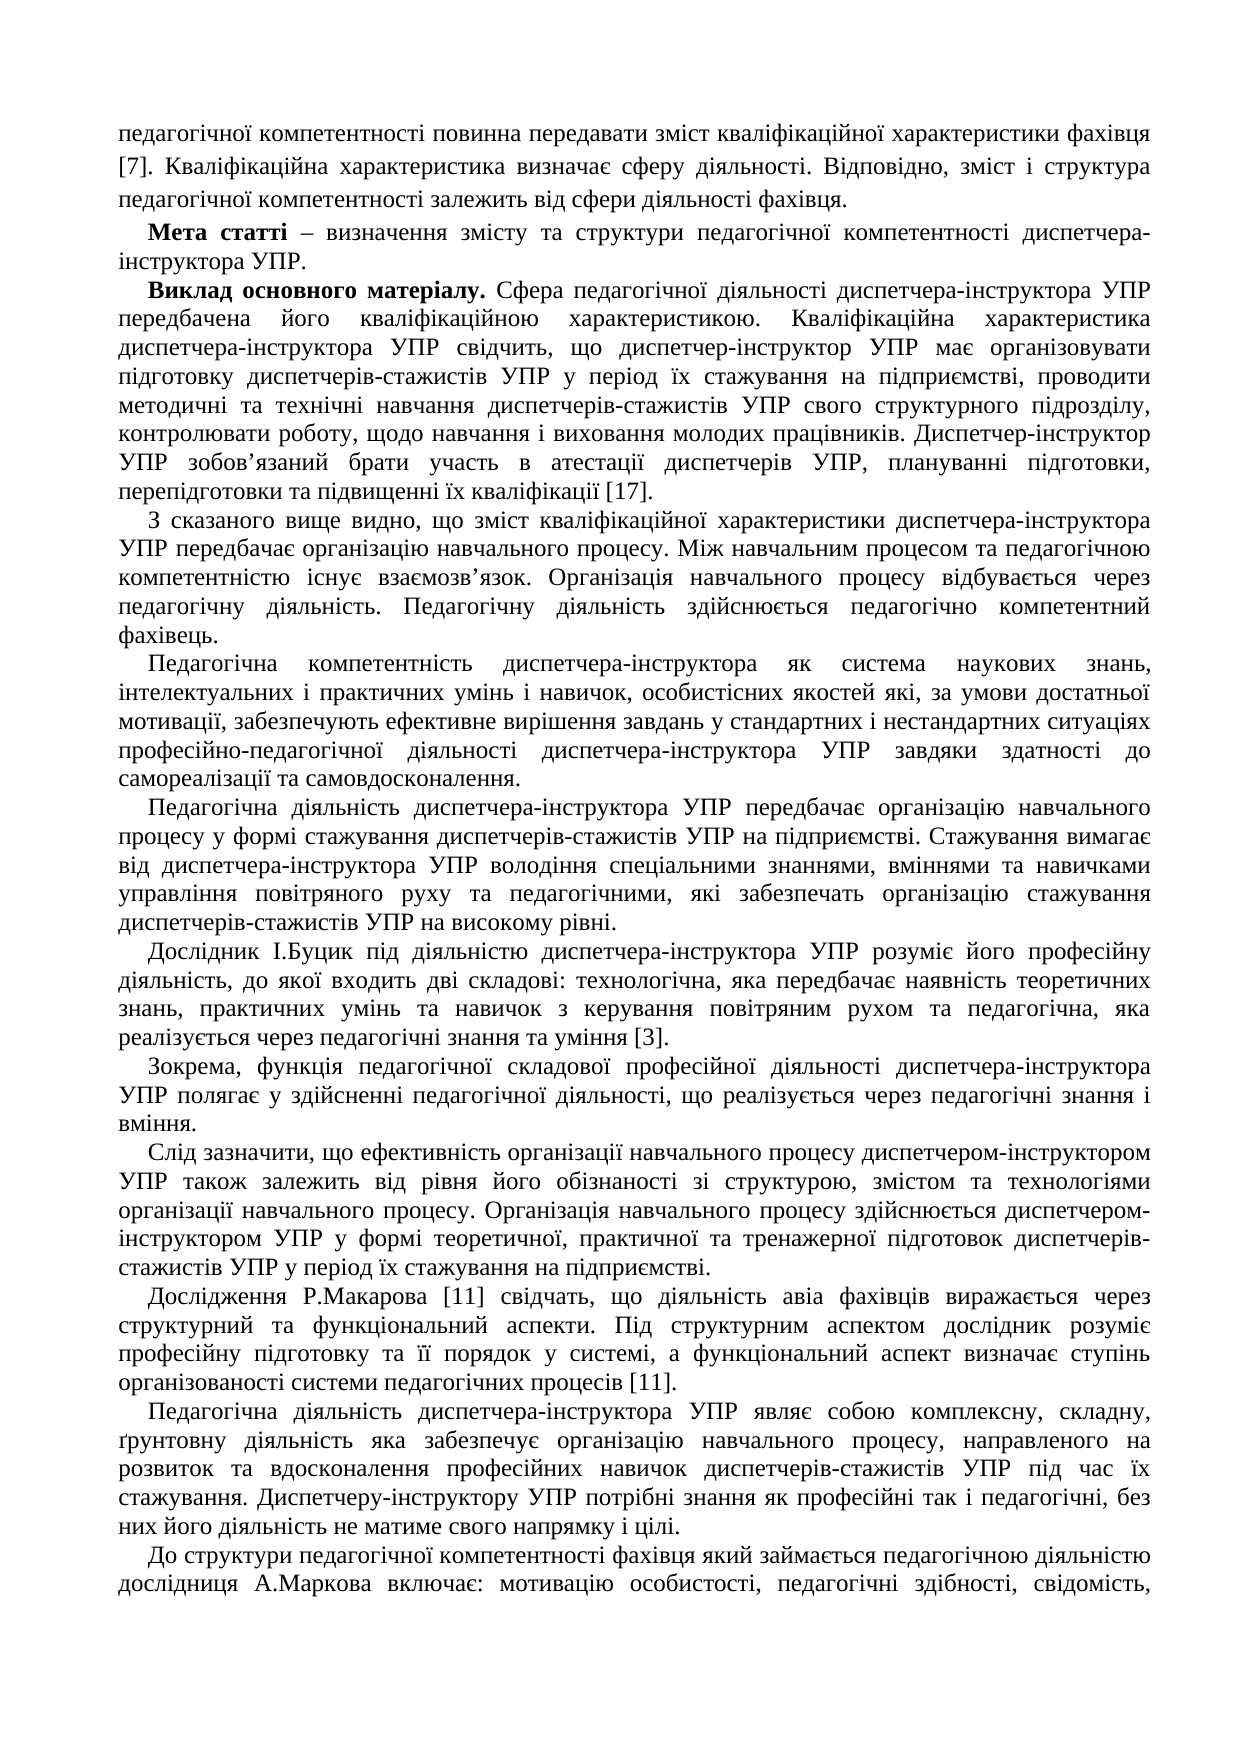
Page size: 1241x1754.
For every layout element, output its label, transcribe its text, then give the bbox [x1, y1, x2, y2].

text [118, 1540, 1152, 1597]
text Слід зазначити, що ефективність організації навчального процесу диспетчером-інструктором УПР також залежить від рівня його обізнаності зі структурою, змістом та технологіями організації навчального процесу. Організація навчального процесу здійснюється диспетчером-інструктором УПР у формі теоретичної, практичної та тренажерної підготовок диспетчерів-стажистів УПР у період їх стажування на підприємстві. [118, 1137, 1152, 1281]
text Дослідник І.Буцик під діяльністю диспетчера-інструктора УПР розуміє його професійну діяльність, до якої входить дві складові: технологічна, яка передбачає наявність теоретичних знань, практичних умінь та навичок з керування повітряним рухом та педагогічна, яка реалізується через педагогічні знання та уміння [3]. [118, 936, 1152, 1051]
text Педагогічна діяльність диспетчера-інструктора УПР являє собою комплексну, складну, ґрунтовну діяльність яка забезпечує організацію навчального процесу, направленого на розвиток та вдосконалення професійних навичок диспетчерів-стажистів УПР під час їх стажування. Диспетчеру-інструктору УПР потрібні знання як професійні так і педагогічні, без них його діяльність не матиме свого напрямку і цілі. [118, 1396, 1152, 1540]
text Зокрема, функція педагогічної складової професійної діяльності диспетчера-інструктора УПР полягає у здійсненні педагогічної діяльності, що реалізується через педагогічні знання і вміння. [118, 1051, 1152, 1137]
text З сказаного вище видно, що зміст кваліфікаційної характеристики диспетчера-інструктора УПР передбачає організацію навчального процесу. Між навчальним процесом та педагогічною компетентністю існує взаємозв’язок. Організація навчального процесу відбувається через педагогічну діяльність. Педагогічну діяльність здійснюється педагогічно компетентний фахівець. [118, 505, 1152, 648]
text Мета статті – визначення змісту та структури педагогічної компетентності диспетчера-інструктора УПР. [118, 217, 1152, 275]
text Педагогічна діяльність диспетчера-інструктора УПР передбачає організацію навчального процесу у формі стажування диспетчерів-стажистів УПР на підприємстві. Стажування вимагає від диспетчера-інструктора УПР володіння спеціальними знаннями, вміннями та навичками управління повітряного руху та педагогічними, які забезпечать організацію стажування диспетчерів-стажистів УПР на високому рівні. [118, 792, 1152, 936]
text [118, 118, 1152, 213]
text Педагогічна компетентність диспетчера-інструктора як система наукових знань, інтелектуальних і практичних умінь і навичок, особистісних якостей які, за умови достатньої мотивації, забезпечують ефективне вирішення завдань у стандартних і нестандартних ситуаціях професійно-педагогічної діяльності диспетчера-інструктора УПР завдяки здатності до самореалізації та самовдосконалення. [118, 648, 1152, 792]
text Дослідження Р.Макарова [11] свідчать, що діяльність авіа фахівців виражається через структурний та функціональний аспекти. Під структурним аспектом дослідник розуміє професійну підготовку та її порядок у системі, а функціональний аспект визначає ступінь організованості системи педагогічних процесів [11]. [118, 1281, 1152, 1396]
text Виклад основного матеріалу. Сфера педагогічної діяльності диспетчера-інструктора УПР передбачена його кваліфікаційною характеристикою. Кваліфікаційна характеристика диспетчера-інструктора УПР свідчить, що диспетчер-інструктор УПР має організовувати підготовку диспетчерів-стажистів УПР у період їх стажування на підприємстві, проводити методичні та технічні навчання диспетчерів-стажистів УПР свого структурного підрозділу, контролювати роботу, щодо навчання і виховання молодих працівників. Диспетчер-інструктор УПР зобов’язаний брати участь в атестації диспетчерів УПР, плануванні підготовки, перепідготовки та підвищенні їх кваліфікації [17]. [118, 275, 1152, 505]
